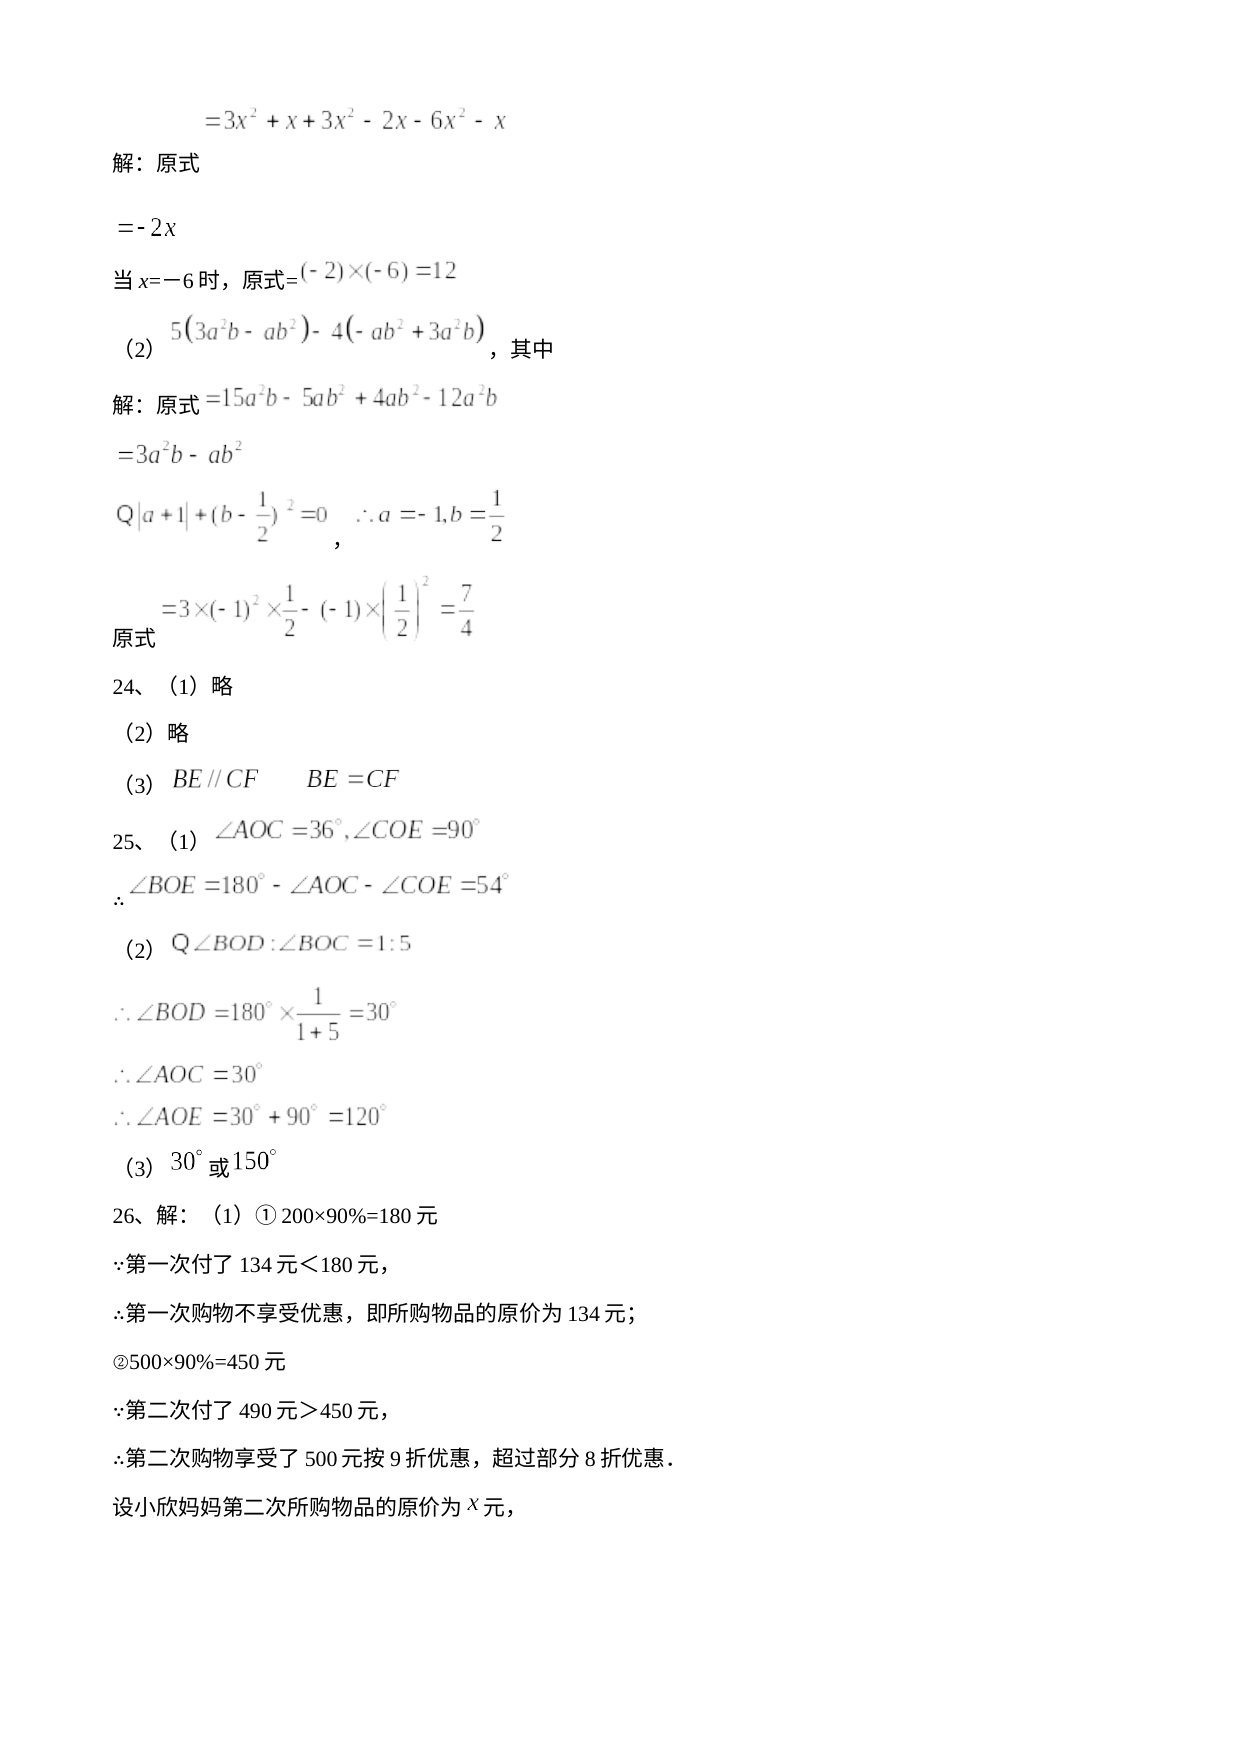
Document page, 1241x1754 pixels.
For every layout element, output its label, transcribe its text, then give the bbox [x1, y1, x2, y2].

text （2）略 [112, 716, 1128, 748]
text ， [112, 482, 1128, 553]
text ∵第一次付了134元＜180元， ∴第一次购物不享受优惠，即所购物品的原价为134元； ②500×90%=450元 [112, 1246, 1128, 1376]
text 当x=－6时，原式= [112, 255, 1128, 295]
text 26、解：（1）①200×90%=180元 [112, 1198, 1128, 1231]
text 解：原式 [112, 102, 1128, 178]
text ∴ [112, 872, 1128, 913]
text （3）或 [112, 1146, 1128, 1182]
text 24、（1）略 [112, 669, 1128, 701]
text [112, 1392, 1128, 1522]
text （3） [112, 764, 1128, 800]
text 25、（1） [112, 816, 1128, 856]
text （2） [112, 929, 1128, 965]
text （2），其中 [112, 311, 1128, 363]
text 原式 [112, 569, 1128, 653]
text 解：原式 [112, 379, 1128, 419]
